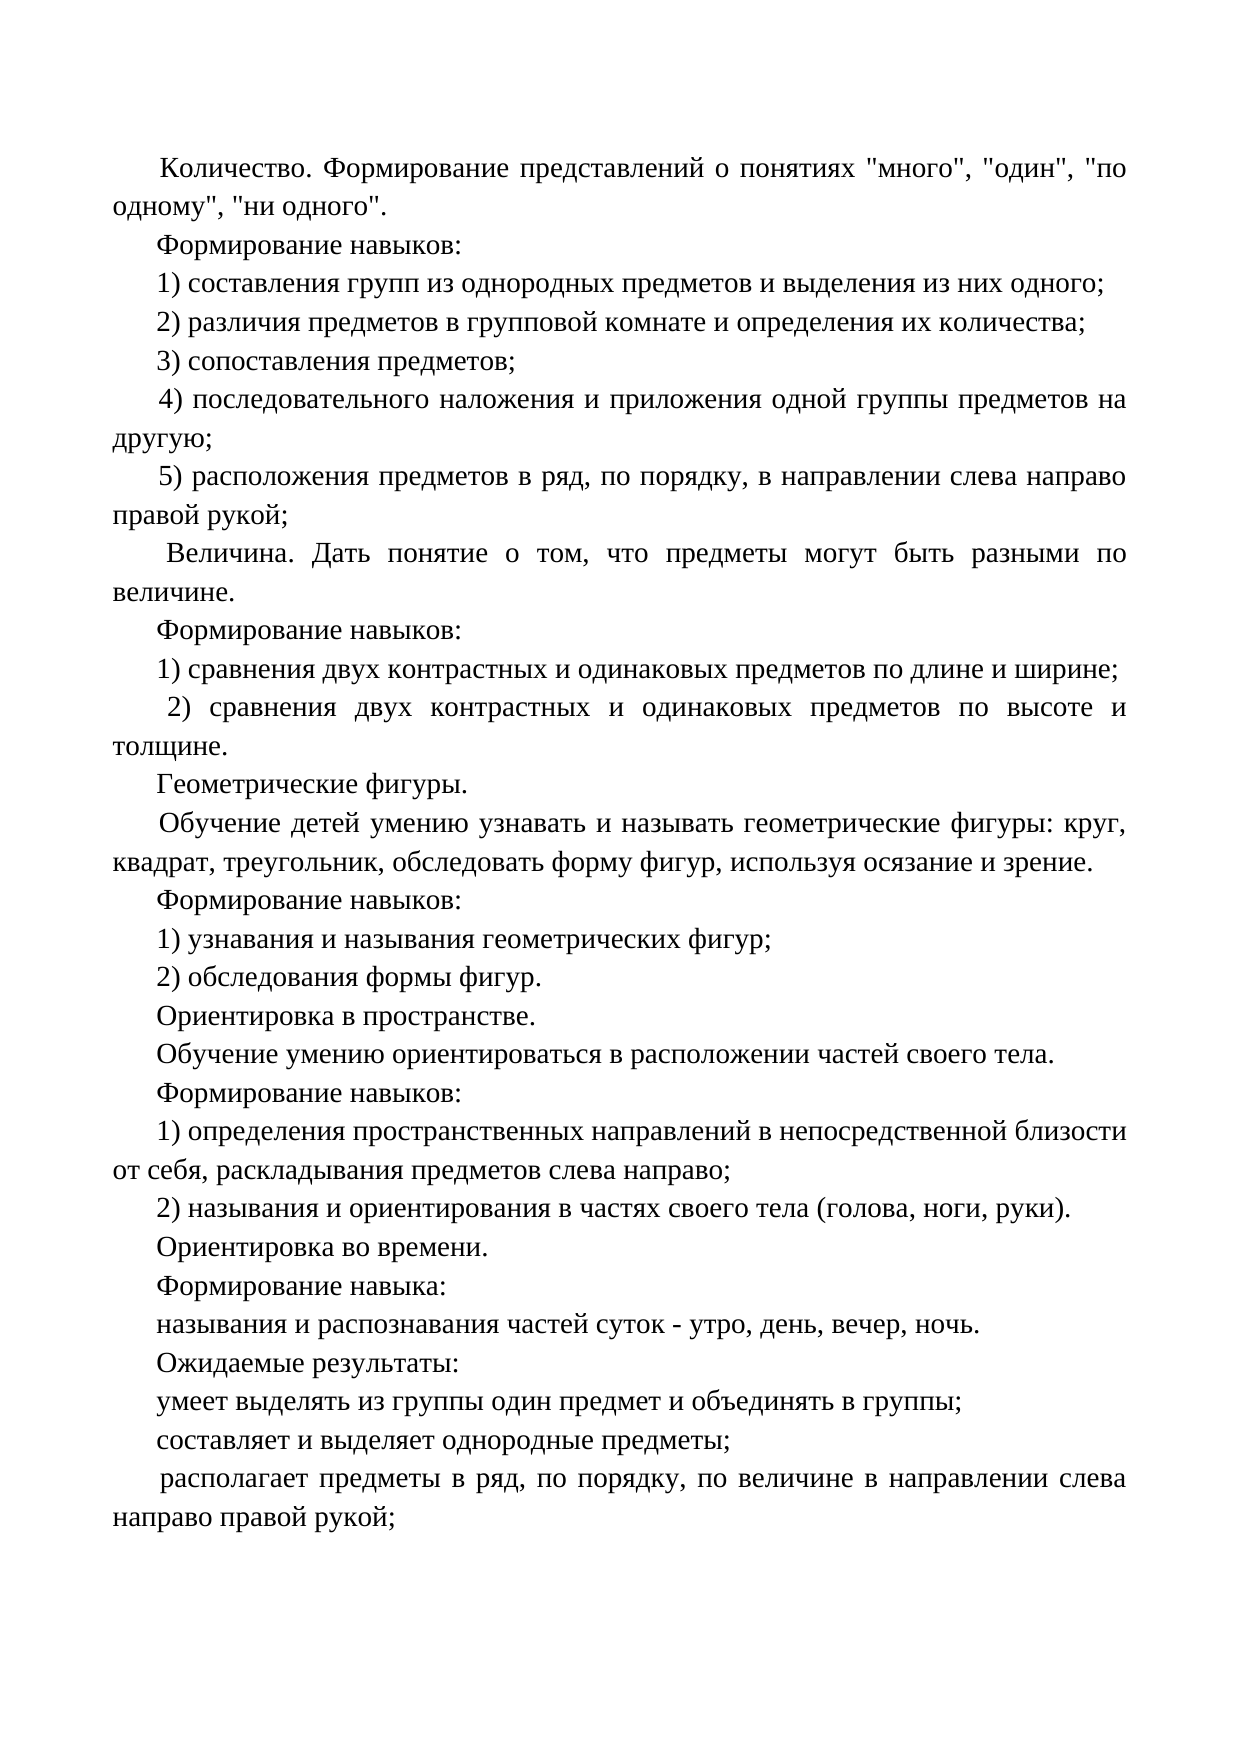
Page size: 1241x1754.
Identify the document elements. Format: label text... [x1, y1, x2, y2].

text Обучение умению ориентироваться в расположении частей своего тела. [112, 1036, 1128, 1070]
text 2) обследования формы фигур. [112, 959, 1128, 993]
text 1) узнавания и называния геометрических фигур; [112, 921, 1128, 954]
text Ожидаемые результаты: [112, 1345, 1128, 1378]
text 1) составления групп из однородных предметов и выделения из них одного; [112, 266, 1128, 299]
text располагает предметы в ряд, по порядку, по величине в направлении слева направо правой рукой; [112, 1460, 1128, 1532]
text Обучение детей умению узнавать и называть геометрические фигуры: круг, квадрат, треугольник, обследовать форму фигур, используя осязание и зрение. [112, 805, 1128, 877]
text 4) последовательного наложения и приложения одной группы предметов на другую; [112, 381, 1128, 453]
text Величина. Дать понятие о том, что предметы могут быть разными по величине. [112, 535, 1128, 607]
text Формирование навыков: [112, 1075, 1128, 1108]
text составляет и выделяет однородные предметы; [112, 1422, 1128, 1455]
text Количество. Формирование представлений о понятиях "много", "один", "по одному", "ни одного". [112, 150, 1128, 222]
text Ориентировка во времени. [112, 1229, 1128, 1263]
text Формирование навыков: [112, 227, 1128, 261]
text Формирование навыков: [112, 612, 1128, 646]
text Формирование навыка: [112, 1268, 1128, 1301]
text Формирование навыков: [112, 882, 1128, 916]
text называния и распознавания частей суток - утро, день, вечер, ночь. [112, 1306, 1128, 1340]
text 5) расположения предметов в ряд, по порядку, в направлении слева направо правой рукой; [112, 458, 1128, 530]
text 2) сравнения двух контрастных и одинаковых предметов по высоте и толщине. [112, 689, 1128, 762]
text 2) различия предметов в групповой комнате и определения их количества; [112, 304, 1128, 338]
text Ориентировка в пространстве. [112, 998, 1128, 1031]
text 1) сравнения двух контрастных и одинаковых предметов по длине и ширине; [112, 651, 1128, 684]
text 2) называния и ориентирования в частях своего тела (голова, ноги, руки). [112, 1191, 1128, 1224]
text умеет выделять из группы один предмет и объединять в группы; [112, 1383, 1128, 1417]
text 3) сопоставления предметов; [112, 343, 1128, 376]
text 1) определения пространственных направлений в непосредственной близости от себя, раскладывания предметов слева направо; [112, 1113, 1128, 1186]
text Геометрические фигуры. [112, 767, 1128, 800]
